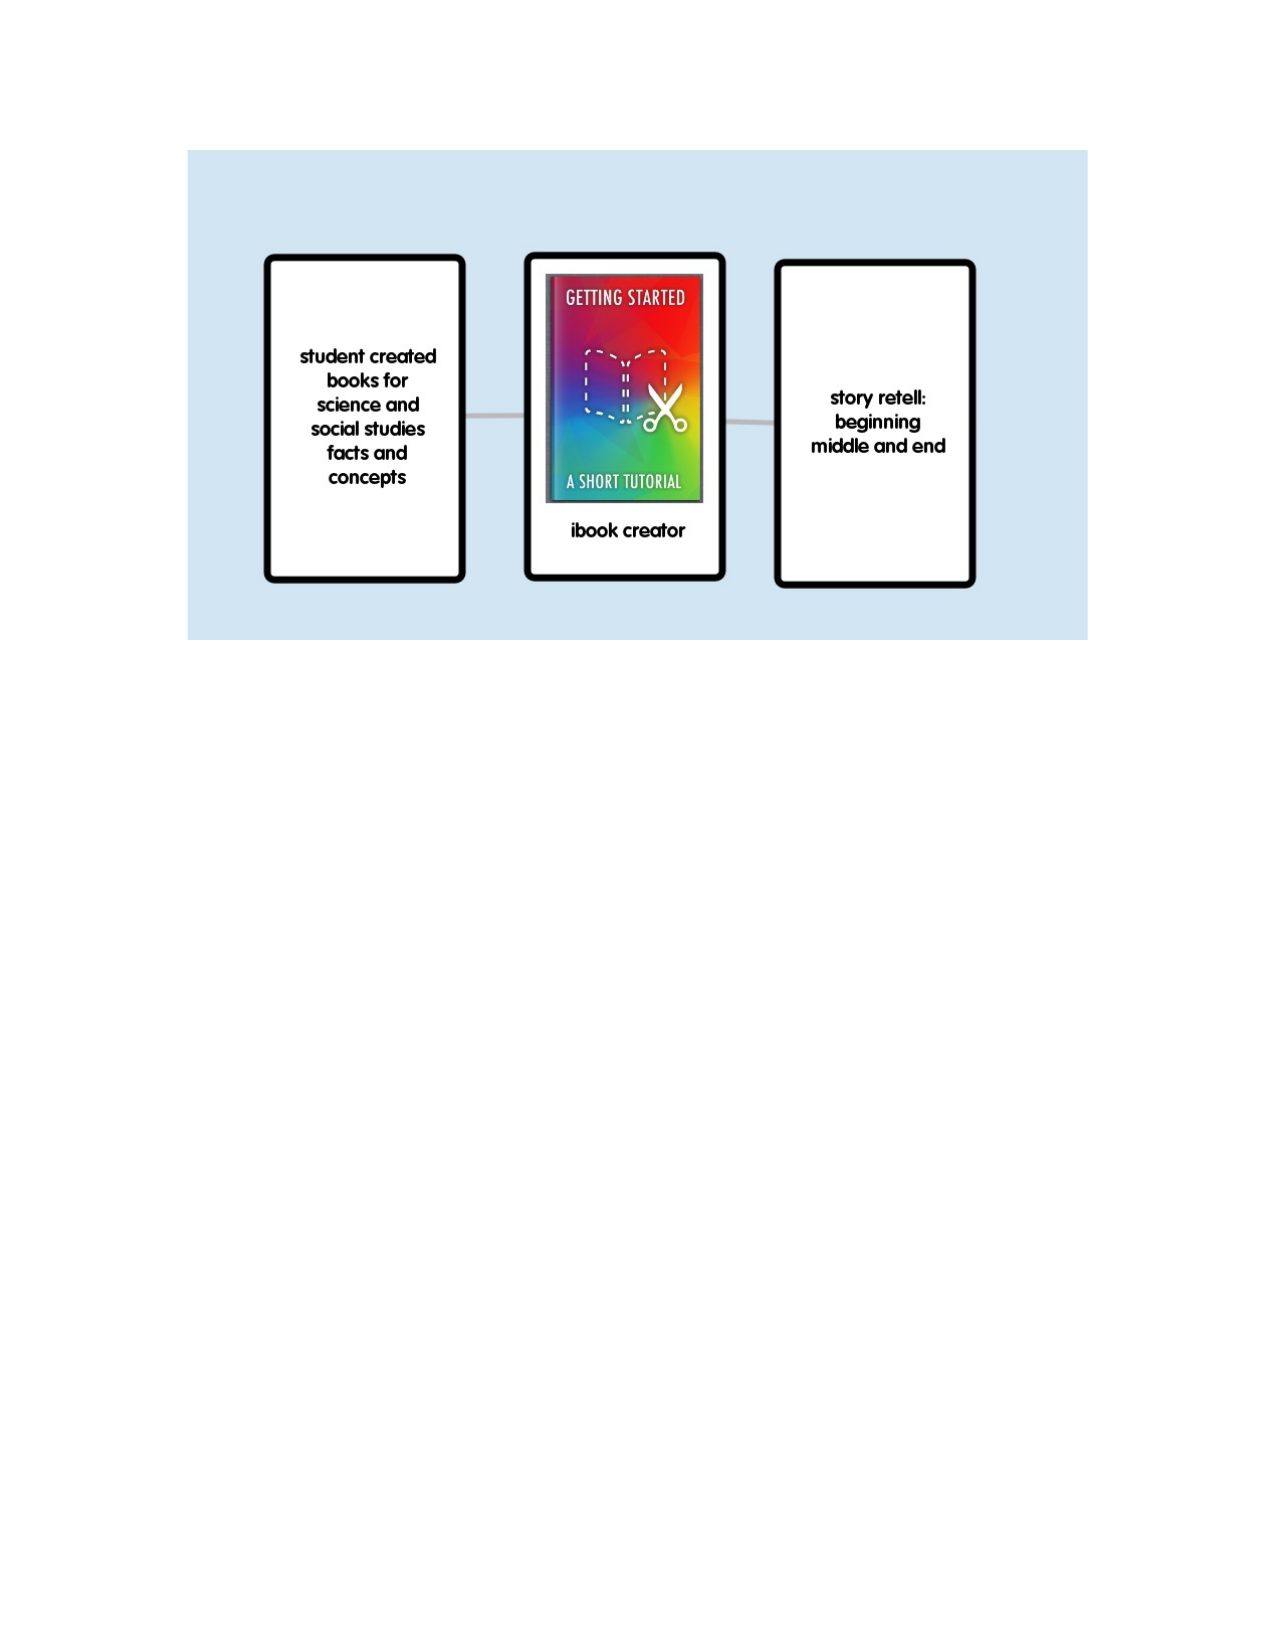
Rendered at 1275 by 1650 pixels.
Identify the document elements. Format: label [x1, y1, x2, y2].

picture [187, 150, 1088, 640]
